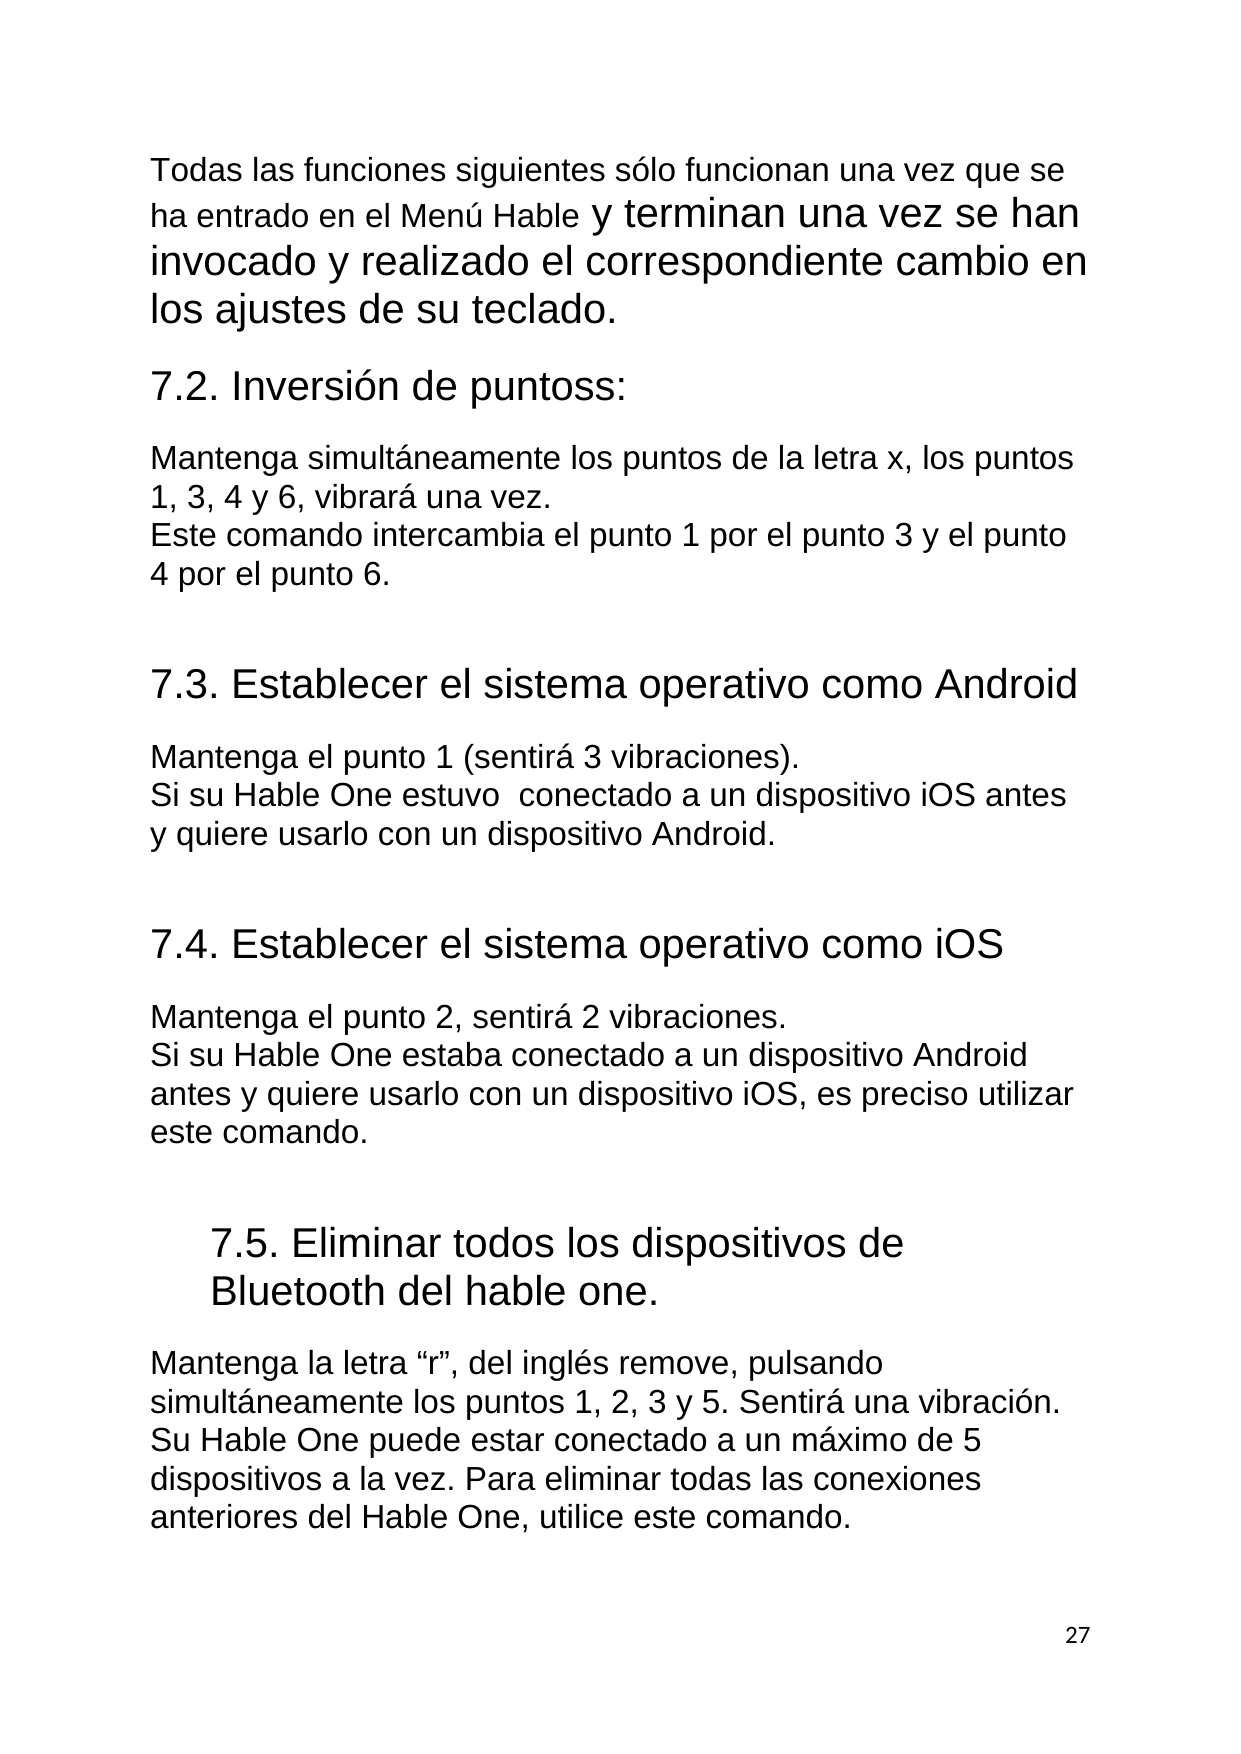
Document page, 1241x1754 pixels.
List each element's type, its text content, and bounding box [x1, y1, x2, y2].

text Este comando intercambia el punto 1 por el punto 3 y el punto 4 por el punto 6. [150, 515, 1090, 592]
text Mantenga el punto 1 (sentirá 3 vibraciones). [150, 737, 1090, 775]
text Su Hable One puede estar conectado a un máximo de 5 dispositivos a la vez. Para eliminar todas las conexiones anteriores del Hable One, utilice este comando. [150, 1420, 1090, 1535]
text Mantenga la letra “r”, del inglés remove, pulsando simultáneamente los puntos 1, 2, 3 y 5. Sentirá una vibración. [150, 1343, 1090, 1420]
text Todas las funciones siguientes sólo funcionan una vez que se ha entrado en el Menú Hable y terminan una vez se han invocado y realizado el correspondiente cambio en los ajustes de su teclado. [150, 150, 1090, 332]
subtitle 7.5. Eliminar todos los dispositivos de Bluetooth del hable one. [210, 1218, 1090, 1314]
text Mantenga el punto 2, sentirá 2 vibraciones. [150, 997, 1090, 1035]
subtitle 7.3. Establecer el sistema operativo como Android [150, 660, 1090, 708]
subtitle 7.4. Establecer el sistema operativo como iOS [150, 920, 1090, 968]
text Si su Hable One estaba conectado a un dispositivo Android antes y quiere usarlo con un dispositivo iOS, es preciso utilizar este comando. [150, 1035, 1090, 1151]
text Si su Hable One estuvo conectado a un dispositivo iOS antes y quiere usarlo con un dispositivo Android. [150, 775, 1090, 852]
text Mantenga simultáneamente los puntos de la letra x, los puntos 1, 3, 4 y 6, vibrará una vez. [150, 438, 1090, 515]
subtitle 7.2. Inversión de puntoss: [150, 361, 1090, 409]
